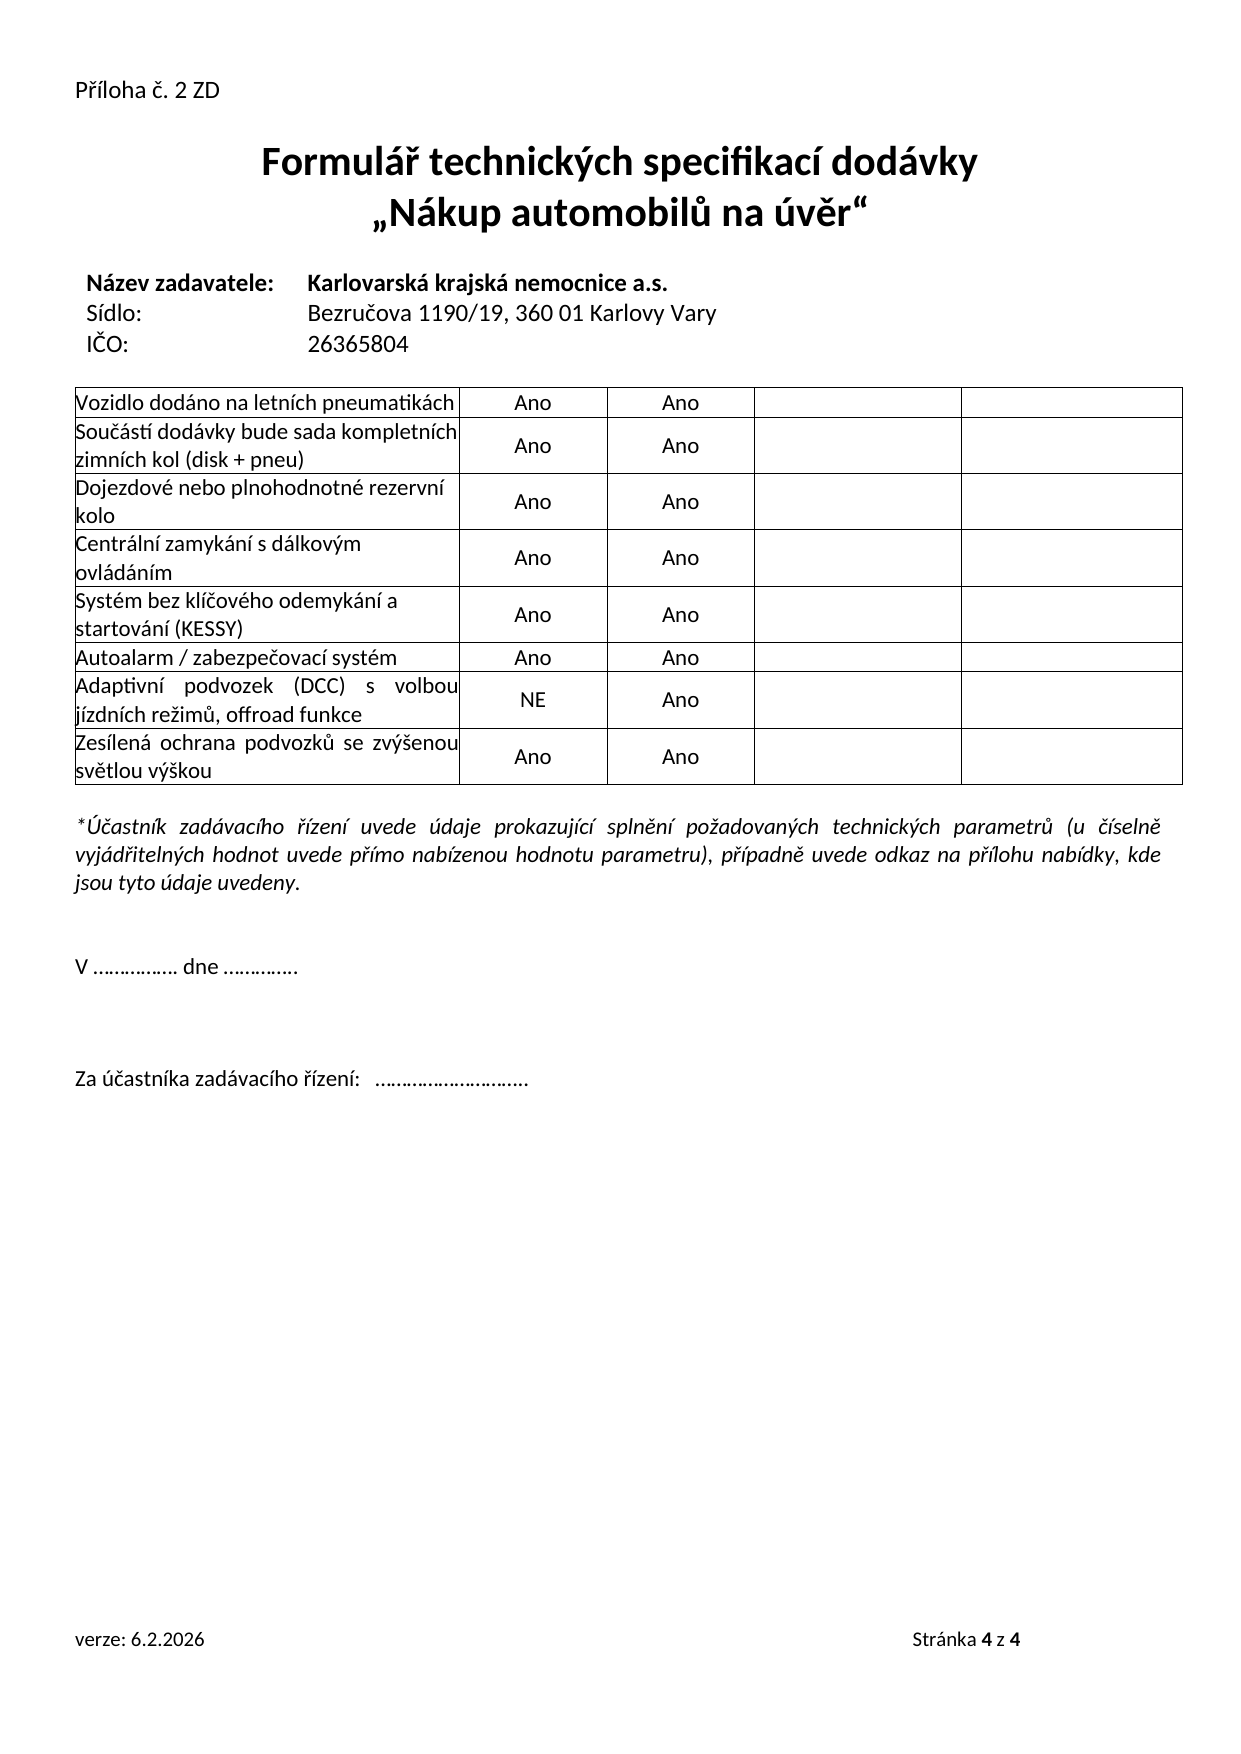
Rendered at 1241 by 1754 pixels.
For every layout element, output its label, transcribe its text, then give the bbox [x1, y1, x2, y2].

table_cell [962, 418, 1182, 473]
table_cell Ano [460, 530, 607, 586]
table_cell [755, 530, 961, 586]
table_cell Systém bez klíčového odemykání a startování (KESSY) [76, 587, 459, 642]
table_cell [962, 672, 1182, 728]
table_cell Ano [608, 388, 754, 417]
table_cell [755, 729, 961, 784]
table_cell [962, 643, 1182, 671]
text *Účastník zadávacího řízení uvede údaje prokazující splnění požadovaných technických parametrů (u číselně vyjádřitelných hodnot uvede přímo nabízenou hodnotu parametru), případně uvede odkaz na přílohu nabídky, kde jsou tyto údaje uvedeny. [75, 812, 1165, 896]
text V ……………. dne ………….. [75, 952, 1165, 980]
table_cell Ano [608, 729, 754, 784]
table_cell Ano [460, 643, 607, 671]
table_cell Ano [608, 587, 754, 642]
table_cell Ano [608, 643, 754, 671]
table_cell Ano [608, 474, 754, 529]
table_cell [755, 388, 961, 417]
table_cell [755, 672, 961, 728]
table_cell [962, 474, 1182, 529]
table_cell Ano [608, 530, 754, 586]
table_cell Dojezdové nebo plnohodnotné rezervní kolo [76, 474, 459, 529]
table_cell [755, 643, 961, 671]
table_cell [755, 474, 961, 529]
table_cell [962, 388, 1182, 417]
table_cell Ano [460, 729, 607, 784]
text Za účastníka zadávacího řízení: ……………………….. [75, 1064, 1165, 1092]
table_cell Adaptivní podvozek (DCC) s volbou jízdních režimů, offroad funkce [76, 672, 459, 728]
table_cell Ano [608, 418, 754, 473]
table_cell Zesílená ochrana podvozků se zvýšenou světlou výškou [76, 729, 459, 784]
table_cell [962, 587, 1182, 642]
table_cell Centrální zamykání s dálkovým ovládáním [76, 530, 459, 586]
table_cell Ano [460, 418, 607, 473]
table_cell NE [460, 672, 607, 728]
table_cell Ano [460, 388, 607, 417]
table_cell Součástí dodávky bude sada kompletních zimních kol (disk + pneu) [76, 418, 459, 473]
table_cell Ano [460, 474, 607, 529]
table_cell Vozidlo dodáno na letních pneumatikách [76, 388, 459, 417]
table_cell [755, 418, 961, 473]
table_cell [962, 530, 1182, 586]
table_cell Ano [608, 672, 754, 728]
table_cell [755, 587, 961, 642]
table_cell Ano [460, 587, 607, 642]
table_cell Autoalarm / zabezpečovací systém [76, 643, 459, 671]
table_cell [962, 729, 1182, 784]
